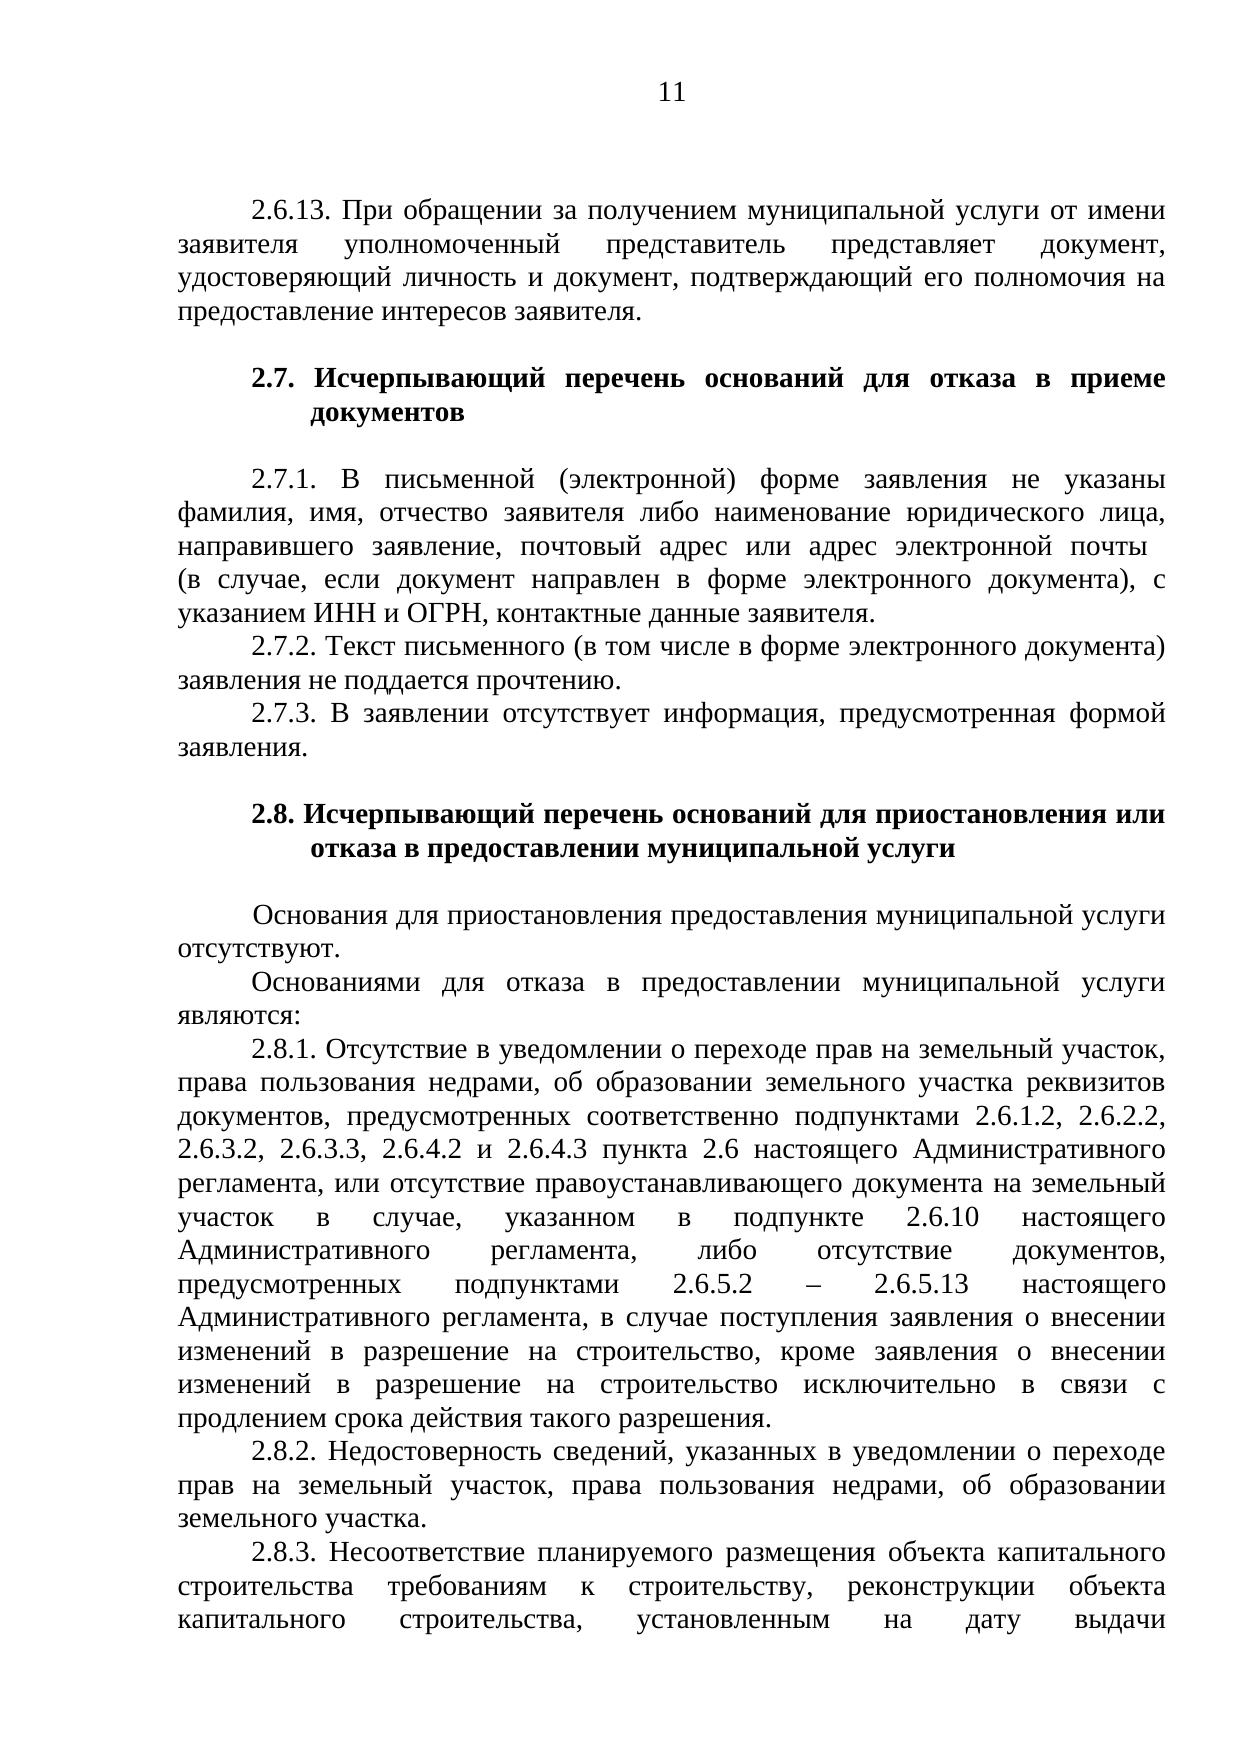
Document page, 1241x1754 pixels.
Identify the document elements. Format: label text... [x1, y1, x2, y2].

text 2.8.2. Недостоверность сведений, указанных в уведомлении о переходе прав на земельный участок, права пользования недрами, об образовании земельного участка. [177, 1433, 1167, 1534]
subtitle 2.8. Исчерпывающий перечень оснований для приостановления или отказа в предоставлении муниципальной услуги [251, 796, 1167, 863]
text Основаниями для отказа в предоставлении муниципальной услуги являются: [177, 964, 1167, 1031]
text 2.7.3. В заявлении отсутствует информация, предусмотренная формой заявления. [177, 696, 1167, 763]
text 2.7. Исчерпывающий перечень оснований для отказа в приеме документов [251, 360, 1167, 427]
text 2.7.1. В письменной (электронной) форме заявления не указаны фамилия, имя, отчество заявителя либо наименование юридического лица, направившего заявление, почтовый адрес или адрес электронной почты (в случае, если документ направлен в форме электронного документа), с указанием ИНН и ОГРН, контактные данные заявителя. [177, 461, 1167, 628]
text Основания для приостановления предоставления муниципальной услуги отсутствуют. [177, 897, 1167, 964]
text 2.8.1. Отсутствие в уведомлении о переходе прав на земельный участок, права пользования недрами, об образовании земельного участка реквизитов документов, предусмотренных соответственно подпунктами 2.6.1.2, 2.6.2.2, 2.6.3.2, 2.6.3.3, 2.6.4.2 и 2.6.4.3 пункта 2.6 настоящего Административного регламента, или отсутствие правоустанавливающего документа на земельный участок в случае, указанном в подпункте 2.6.10 настоящего Административного регламента, либо отсутствие документов, предусмотренных подпунктами 2.6.5.2 – 2.6.5.13 настоящего Административного регламента, в случае поступления заявления о внесении изменений в разрешение на строительство, кроме заявления о внесении изменений в разрешение на строительство исключительно в связи с продлением срока действия такого разрешения. [177, 1031, 1167, 1433]
text 2.7.2. Текст письменного (в том числе в форме электронного документа) заявления не поддается прочтению. [177, 628, 1167, 696]
text 2.6.13. При обращении за получением муниципальной услуги от имени заявителя уполномоченный представитель представляет документ, удостоверяющий личность и документ, подтверждающий его полномочия на предоставление интересов заявителя. [177, 192, 1167, 327]
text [177, 1534, 1167, 1635]
